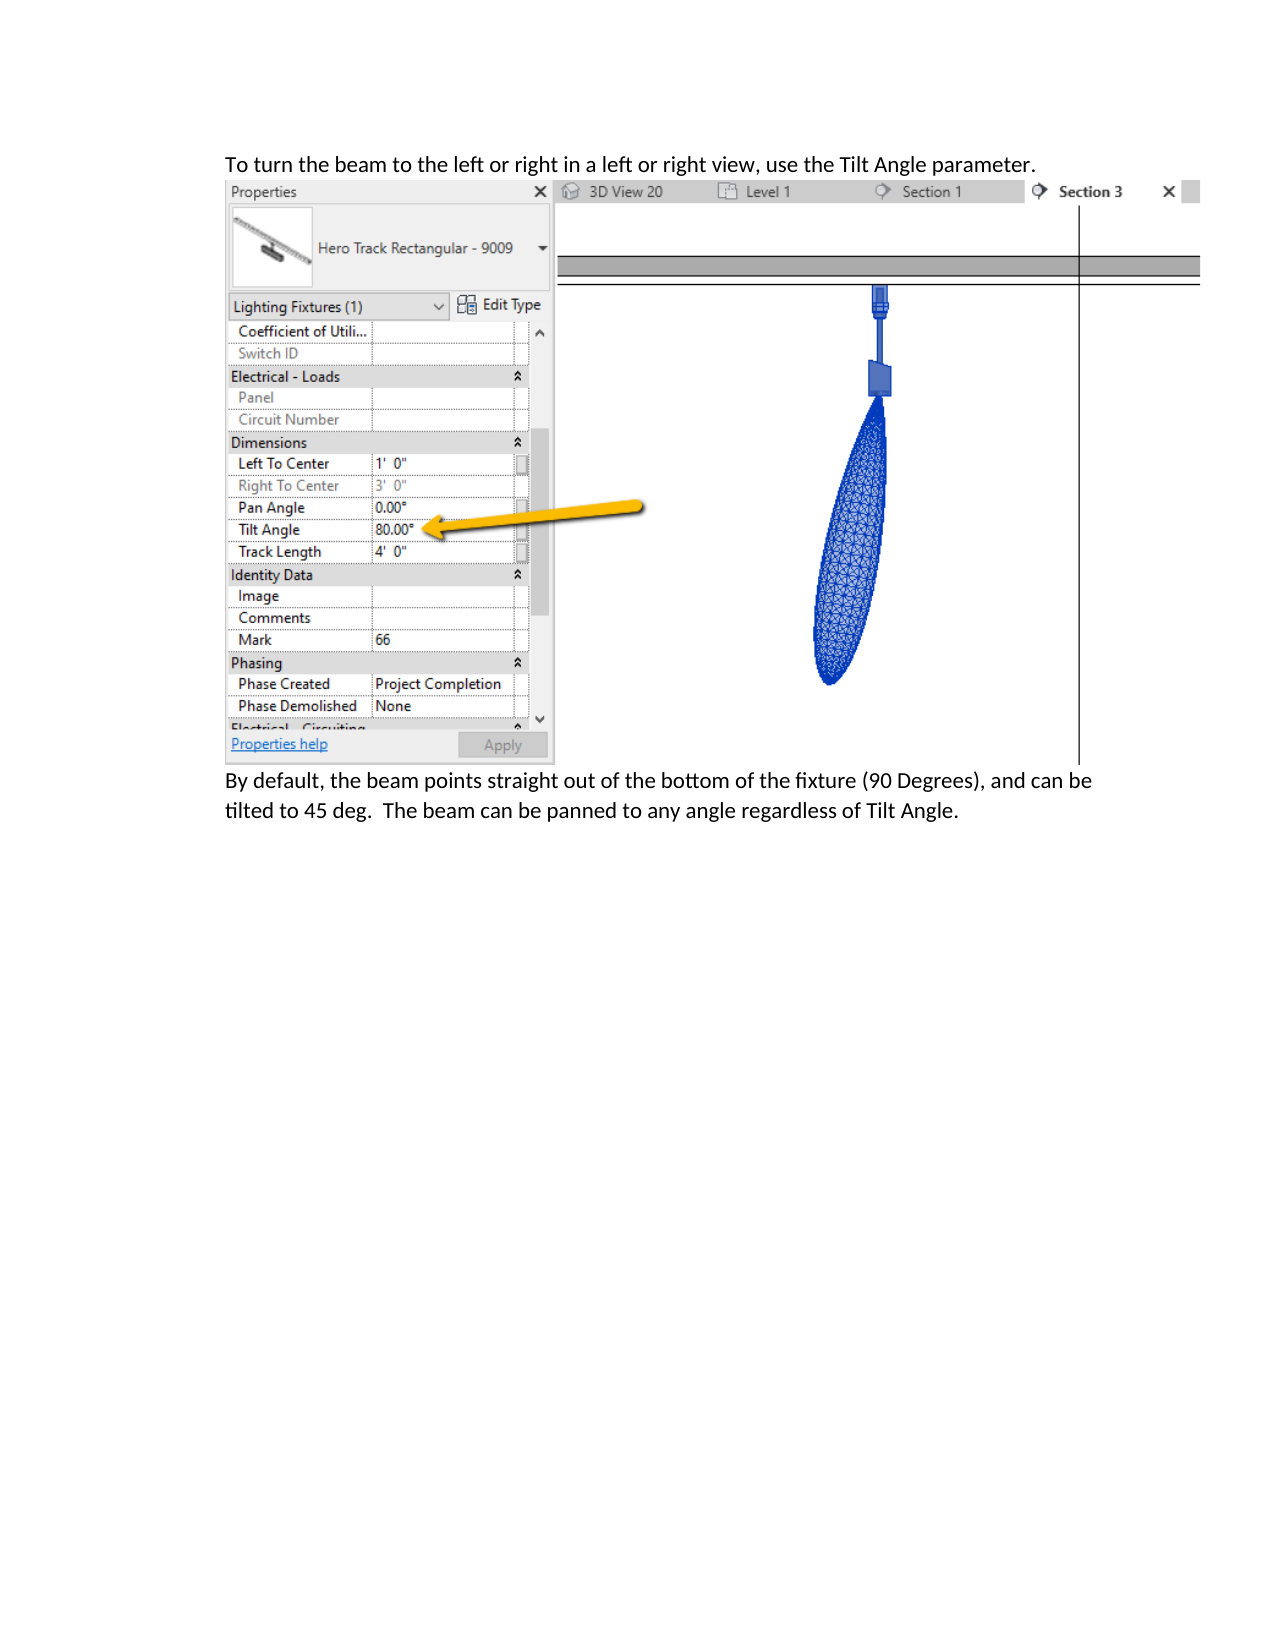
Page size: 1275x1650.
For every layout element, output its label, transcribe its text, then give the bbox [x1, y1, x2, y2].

picture [225, 180, 1200, 765]
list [187, 150, 1125, 764]
list By default, the beam points straight out of the bottom of the fixture (90 Degrees), and can be tilted to 45 deg. The beam can be panned to any angle regardless of Tilt Angle. [225, 766, 1125, 825]
